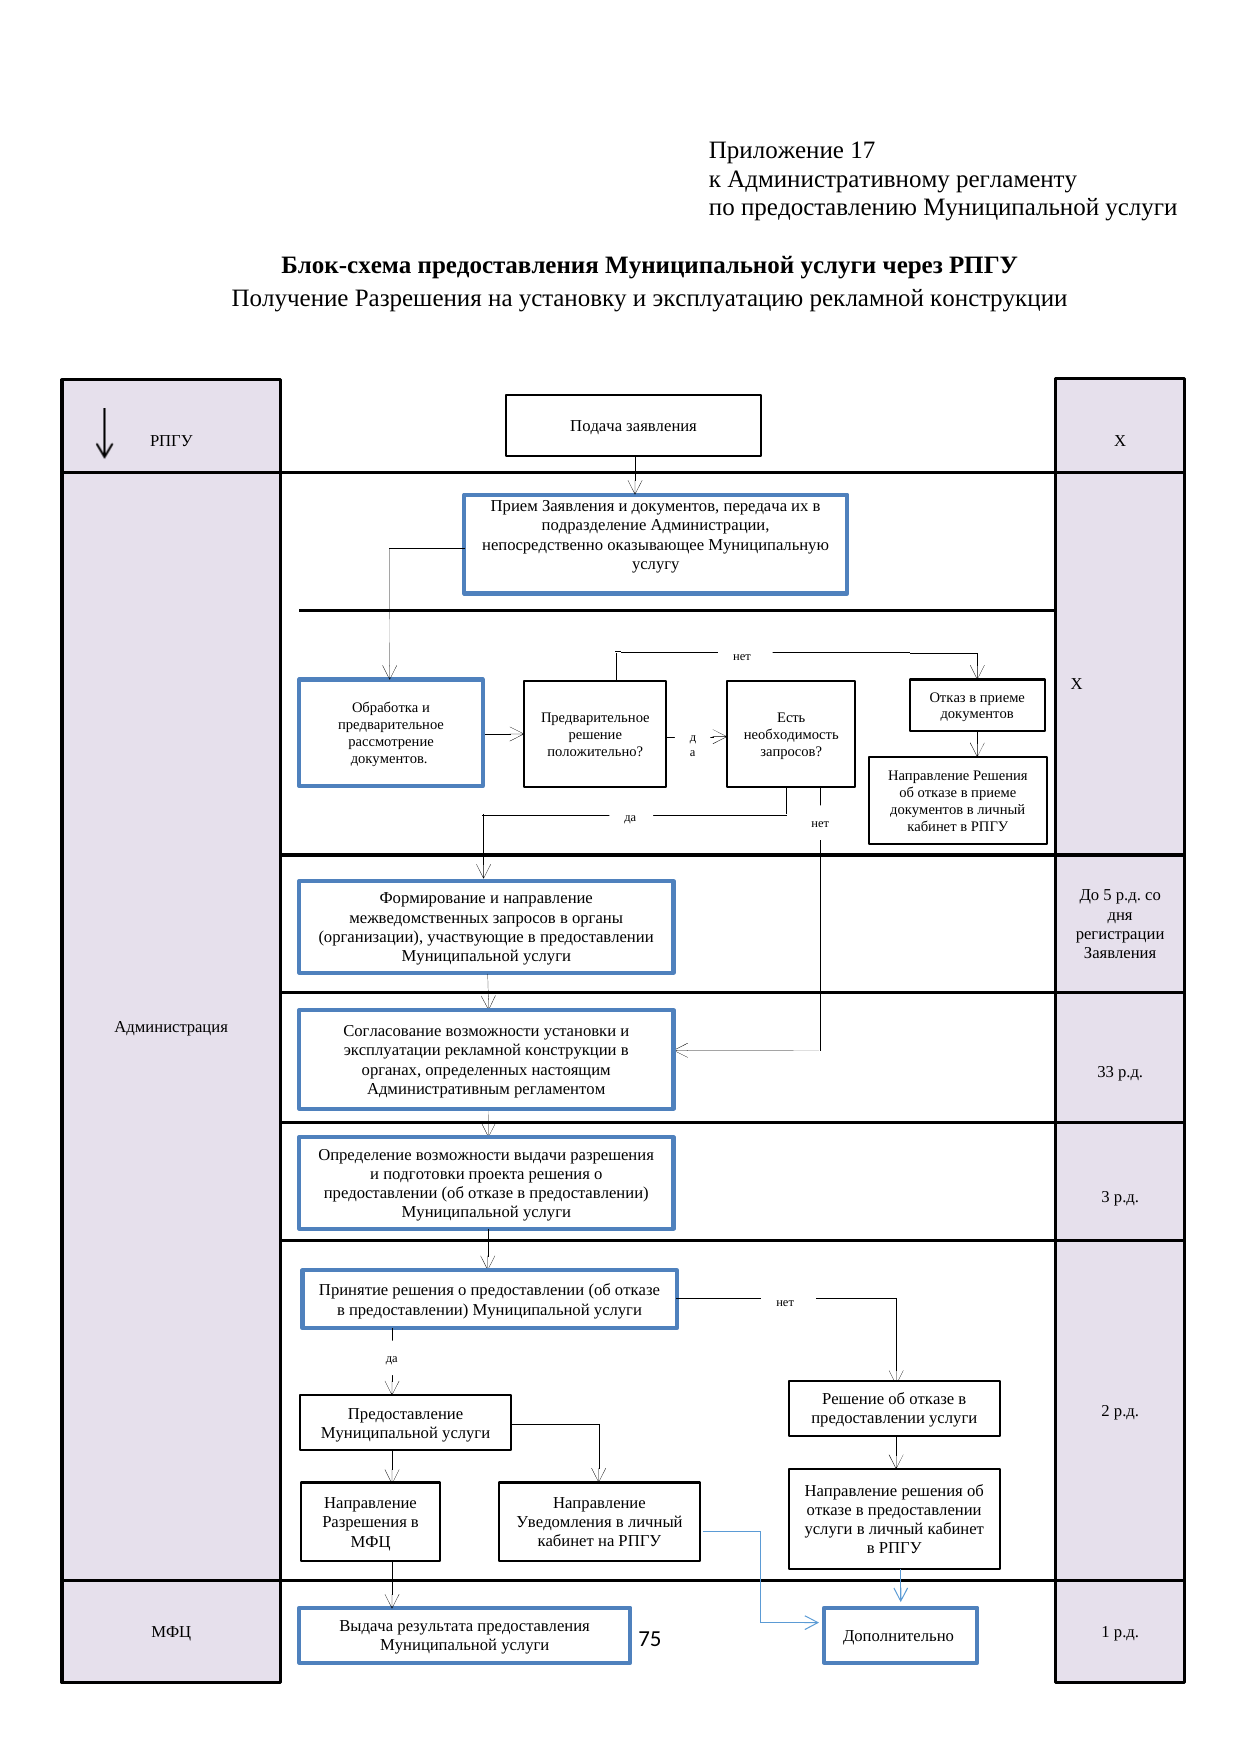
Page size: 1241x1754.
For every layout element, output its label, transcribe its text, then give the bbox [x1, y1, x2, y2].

text Получение Разрешения на установку и эксплуатацию рекламной конструкции [118, 283, 1181, 312]
text к Административному регламенту [118, 164, 1181, 192]
text по предоставлению Муниципальной услуги [118, 192, 1181, 221]
text Блок-схема предоставления Муниципальной услуги через РПГУ [118, 250, 1181, 279]
picture [91, 408, 118, 472]
text Приложение 17 [118, 135, 1181, 164]
